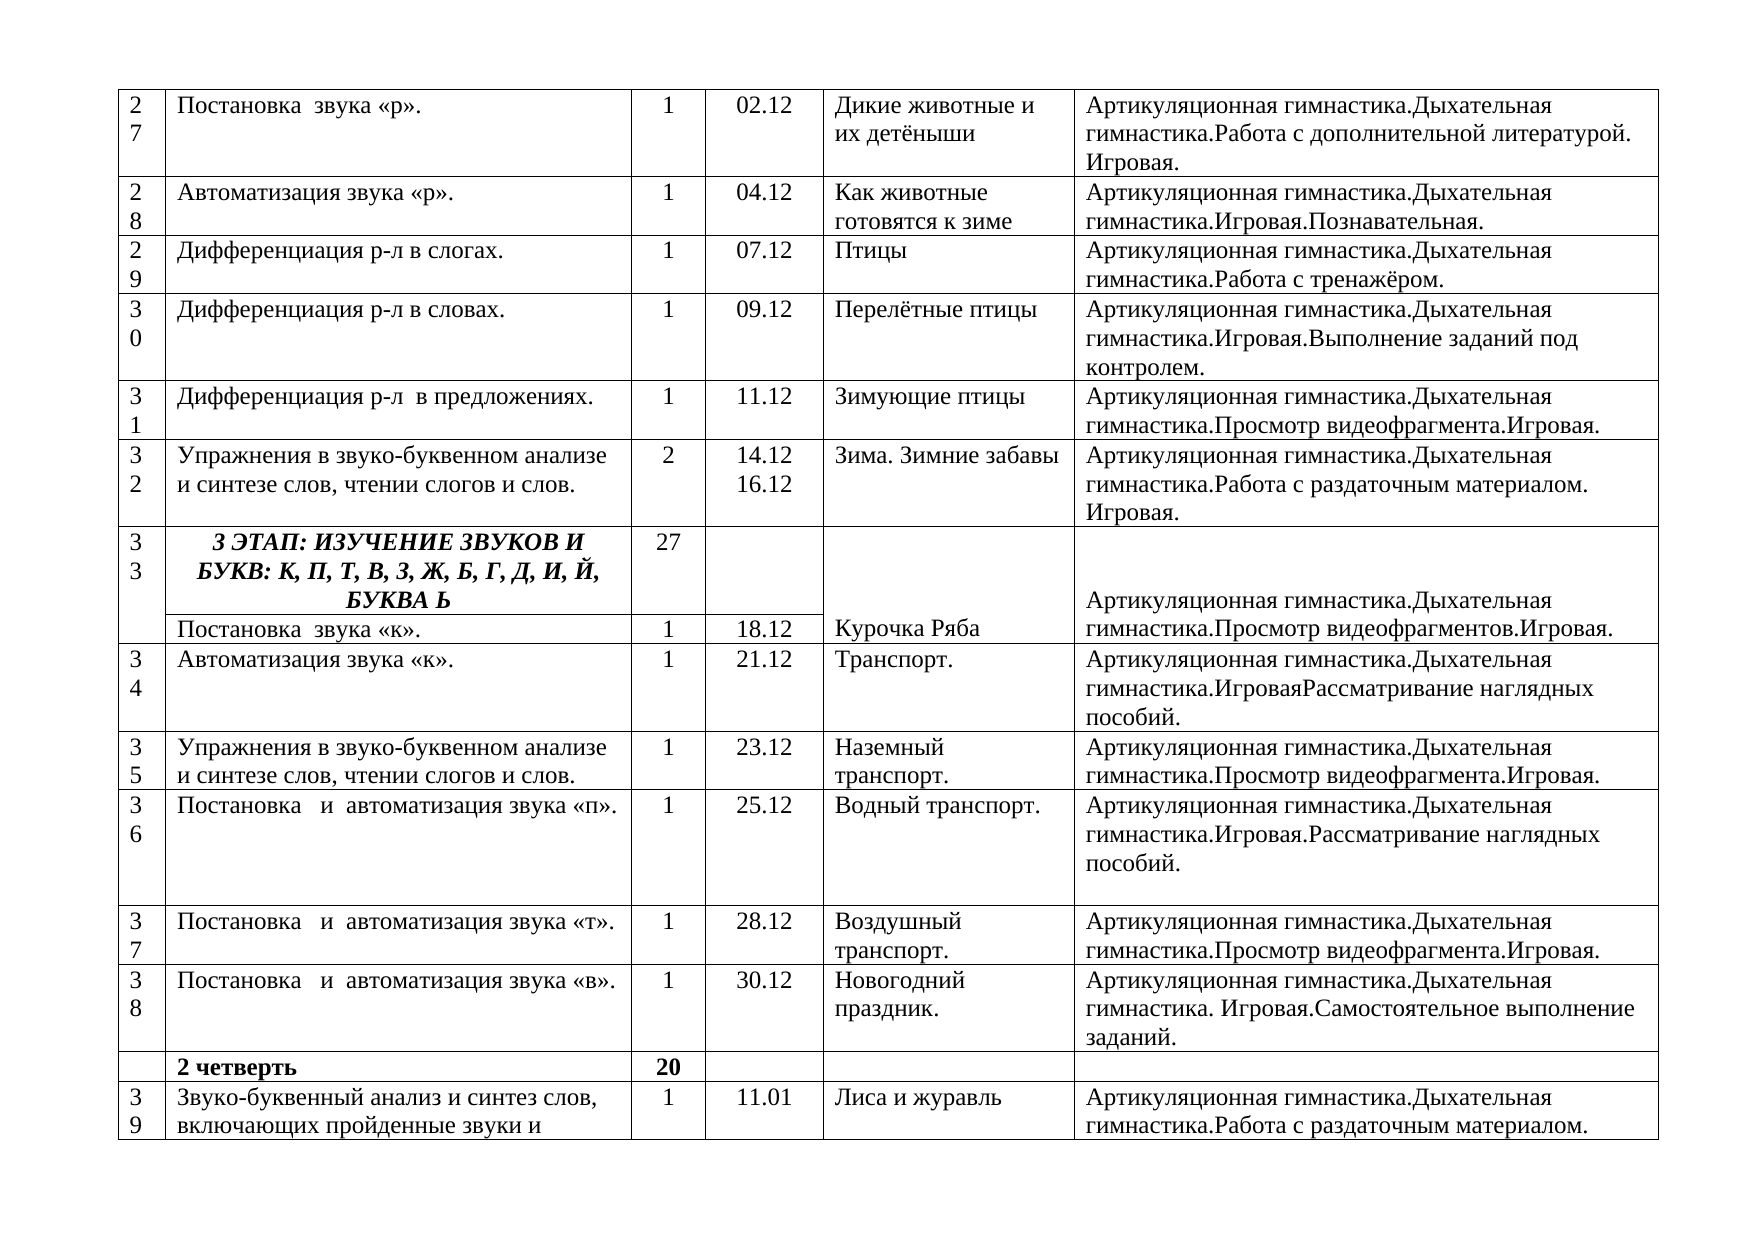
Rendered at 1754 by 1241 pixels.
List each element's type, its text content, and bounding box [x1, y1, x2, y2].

table_cell Артикуляционная гимнастика.Дыхательная гимнастика.Работа с дополнительной литературой. Игровая. [1075, 90, 1658, 176]
table_cell Постановка и автоматизация звука «т». [166, 906, 631, 964]
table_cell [1075, 1082, 1658, 1139]
table_cell Лиса и журавль [824, 1082, 1074, 1139]
table_cell 3 ЭТАП: ИЗУЧЕНИЕ ЗВУКОВ И БУКВ: К, П, Т, В, З, Ж, Б, Г, Д, И, Й, БУКВА Ь [166, 527, 631, 613]
table_cell 11.01 [706, 1082, 823, 1139]
table_cell 27 [632, 527, 705, 613]
table_cell Воздушный транспорт. [824, 906, 1074, 964]
table_cell 1 [632, 1082, 705, 1139]
table_cell 35 [119, 732, 165, 789]
table_cell 1 [632, 790, 705, 905]
table_cell Артикуляционная гимнастика.Дыхательная гимнастика.ИгроваяРассматривание наглядных пособий. [1075, 644, 1658, 731]
table_cell Зимующие птицы [824, 381, 1074, 439]
table_cell Курочка Ряба [824, 527, 1074, 643]
table_cell 37 [119, 906, 165, 964]
table_cell Артикуляционная гимнастика.Дыхательная гимнастика.Просмотр видеофрагмента.Игровая. [1075, 381, 1658, 439]
table_cell 28.12 [706, 906, 823, 964]
table_cell 38 [119, 965, 165, 1051]
table_cell 1 [632, 236, 705, 293]
table_cell 14.12 16.12 [706, 440, 823, 526]
table_cell Упражнения в звуко-буквенном анализе и синтезе слов, чтении слогов и слов. [166, 440, 631, 526]
table_cell Автоматизация звука «р». [166, 177, 631, 234]
table_cell Как животные готовятся к зиме [824, 177, 1074, 234]
table_cell Наземный транспорт. [824, 732, 1074, 789]
table_cell 09.12 [706, 294, 823, 380]
table_cell Артикуляционная гимнастика.Дыхательная гимнастика.Игровая.Выполнение заданий под контролем. [1075, 294, 1658, 380]
table_cell 18.12 [706, 615, 823, 643]
table_cell Постановка и автоматизация звука «п». [166, 790, 631, 905]
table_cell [166, 1082, 631, 1139]
table_cell 39 [119, 1082, 165, 1139]
table_cell Дифференциация р-л в слогах. [166, 236, 631, 293]
table_cell 1 [632, 732, 705, 789]
table_cell Артикуляционная гимнастика.Дыхательная гимнастика.Работа с тренажёром. [1075, 236, 1658, 293]
table_cell Постановка звука «р». [166, 90, 631, 176]
table_cell 1 [632, 644, 705, 731]
table_cell 28 [119, 177, 165, 234]
table_cell Артикуляционная гимнастика.Дыхательная гимнастика.Игровая.Рассматривание наглядных пособий. [1075, 790, 1658, 905]
table_cell 1 [632, 177, 705, 234]
table_cell 30.12 [706, 965, 823, 1051]
table_cell 2 [632, 440, 705, 526]
table_cell 1 [632, 615, 705, 643]
table_cell 32 [119, 440, 165, 526]
table_cell 1 [632, 965, 705, 1051]
table_cell Дифференциация р-л в предложениях. [166, 381, 631, 439]
table_cell 31 [119, 381, 165, 439]
table_cell 25.12 [706, 790, 823, 905]
table_cell Артикуляционная гимнастика.Дыхательная гимнастика.Работа с раздаточным материалом. Игровая. [1075, 440, 1658, 526]
table_cell Дикие животные и их детёныши [824, 90, 1074, 176]
table_cell 02.12 [706, 90, 823, 176]
table_cell 30 [119, 294, 165, 380]
table_cell Постановка и автоматизация звука «в». [166, 965, 631, 1051]
table_cell 21.12 [706, 644, 823, 731]
table_cell 23.12 [706, 732, 823, 789]
table_cell 20 [632, 1052, 705, 1081]
table_cell 1 [632, 294, 705, 380]
table_cell Транспорт. [824, 644, 1074, 731]
table_cell Птицы [824, 236, 1074, 293]
table_cell Артикуляционная гимнастика.Дыхательная гимнастика.Просмотр видеофрагмента.Игровая. [1075, 732, 1658, 789]
table_cell 04.12 [706, 177, 823, 234]
table_cell [119, 1052, 165, 1081]
table_cell 11.12 [706, 381, 823, 439]
table_cell Упражнения в звуко-буквенном анализе и синтезе слов, чтении слогов и слов. [166, 732, 631, 789]
table_cell [1075, 1052, 1658, 1081]
table_cell Автоматизация звука «к». [166, 644, 631, 731]
table_cell Зима. Зимние забавы [824, 440, 1074, 526]
table_cell 07.12 [706, 236, 823, 293]
table_cell [706, 1052, 823, 1081]
table_cell 1 [632, 381, 705, 439]
table_cell 2 четверть [166, 1052, 631, 1081]
table_cell 33 [119, 527, 165, 643]
table_cell Постановка звука «к». [166, 615, 631, 643]
table_cell 27 [119, 90, 165, 176]
table_cell Артикуляционная гимнастика.Дыхательная гимнастика. Игровая.Самостоятельное выполнение заданий. [1075, 965, 1658, 1051]
table_cell Артикуляционная гимнастика.Дыхательная гимнастика.Просмотр видеофрагментов.Игровая. [1075, 527, 1658, 643]
table_cell 1 [632, 90, 705, 176]
table_cell [706, 527, 823, 613]
table_cell Перелётные птицы [824, 294, 1074, 380]
table_cell Артикуляционная гимнастика.Дыхательная гимнастика.Просмотр видеофрагмента.Игровая. [1075, 906, 1658, 964]
table_cell Водный транспорт. [824, 790, 1074, 905]
table_cell Артикуляционная гимнастика.Дыхательная гимнастика.Игровая.Познавательная. [1075, 177, 1658, 234]
table_cell 34 [119, 644, 165, 731]
table_cell Дифференциация р-л в словах. [166, 294, 631, 380]
table_cell Новогодний праздник. [824, 965, 1074, 1051]
table_cell 1 [632, 906, 705, 964]
table_cell 29 [119, 236, 165, 293]
table_cell [824, 1052, 1074, 1081]
table_cell 36 [119, 790, 165, 905]
